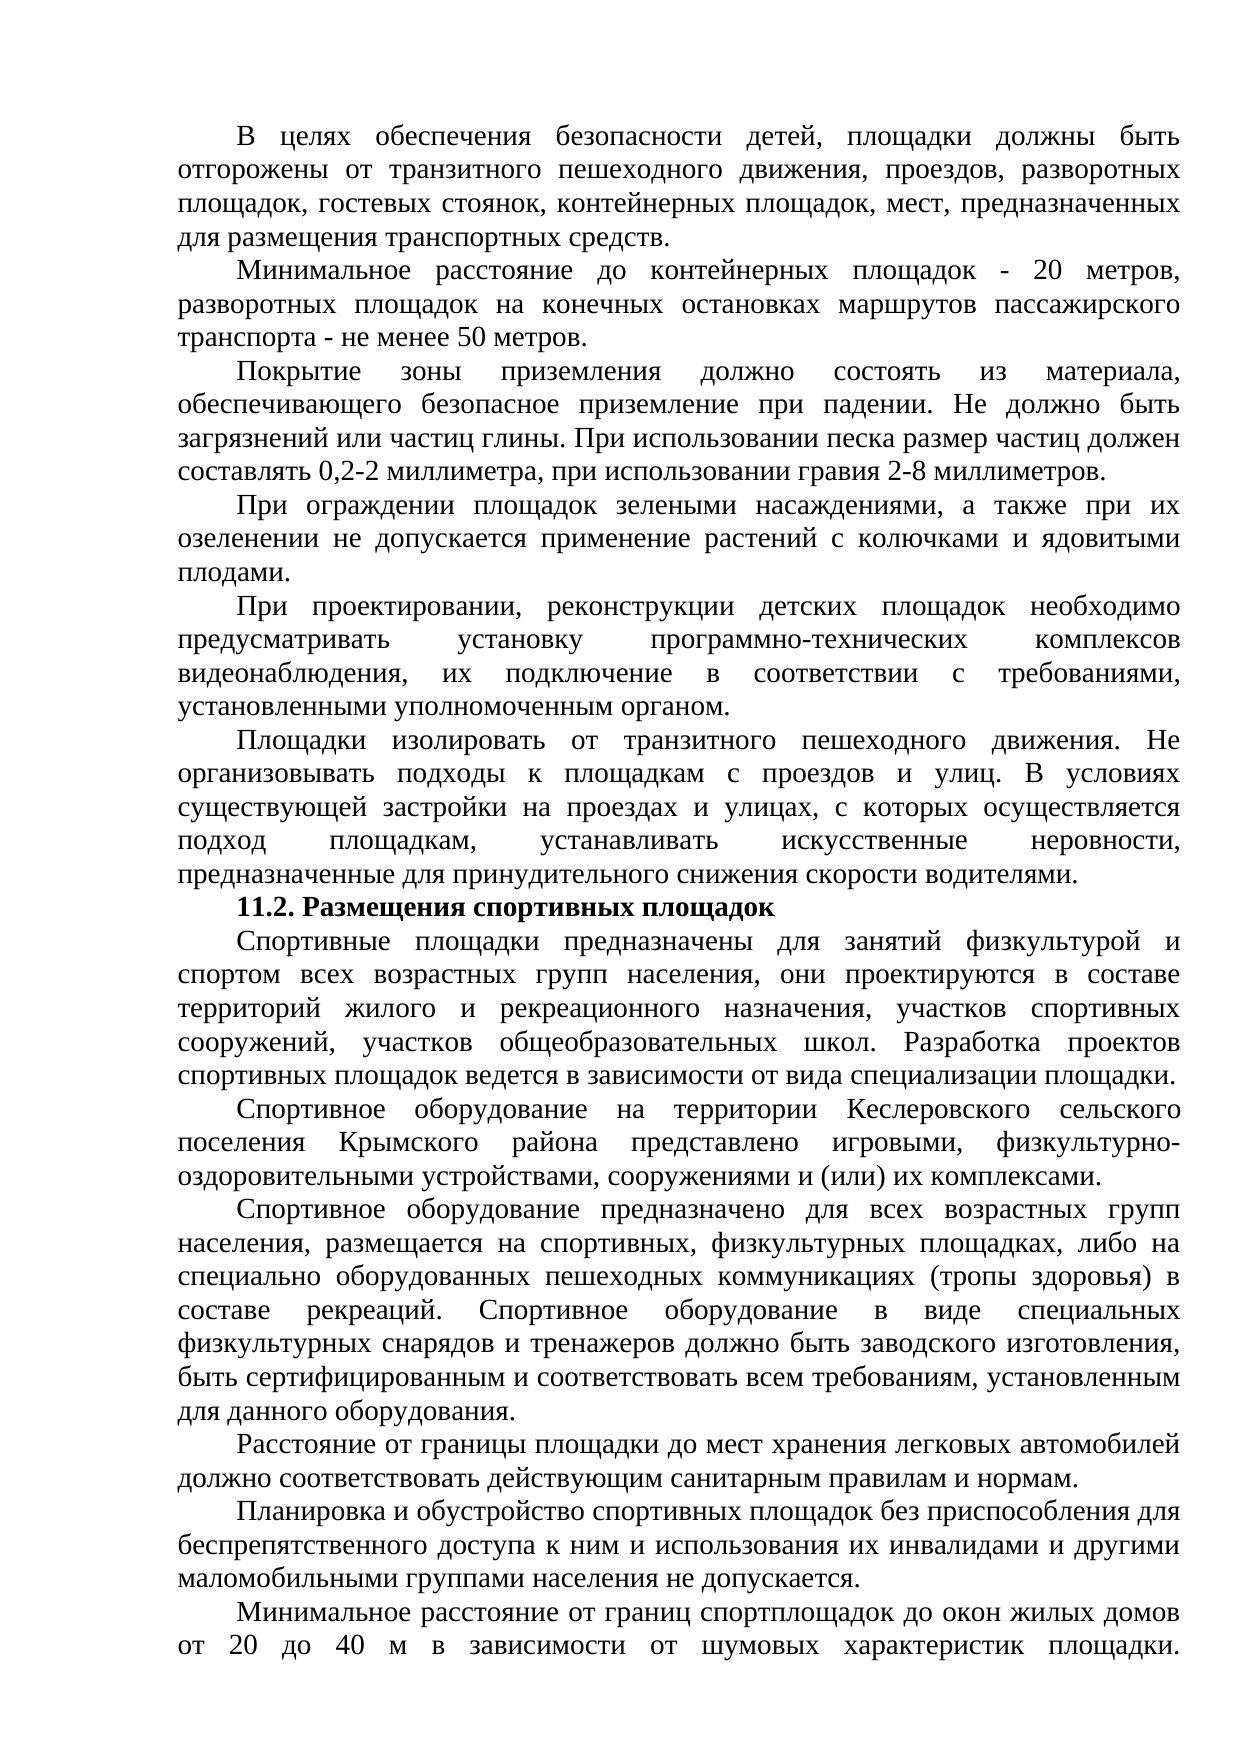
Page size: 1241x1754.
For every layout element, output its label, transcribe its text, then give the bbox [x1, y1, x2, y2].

text Спортивное оборудование на территории Кеслеровского сельского поселения Крымского района представлено игровыми, физкультурно-оздоровительными устройствами, сооружениями и (или) их комплексами. [177, 1091, 1181, 1191]
text Спортивные площадки предназначены для занятий физкультурой и спортом всех возрастных групп населения, они проектируются в составе территорий жилого и рекреационного назначения, участков спортивных сооружений, участков общеобразовательных школ. Разработка проектов спортивных площадок ведется в зависимости от вида специализации площадки. [177, 923, 1181, 1091]
text При проектировании, реконструкции детских площадок необходимо предусматривать установку программно-технических комплексов видеонаблюдения, их подключение в соответствии с требованиями, установленными уполномоченным органом. [177, 588, 1181, 722]
text При ограждении площадок зелеными насаждениями, а также при их озеленении не допускается применение растений с колючками и ядовитыми плодами. [177, 487, 1181, 588]
text Планировка и обустройство спортивных площадок без приспособления для беспрепятственного доступа к ним и использования их инвалидами и другими маломобильными группами населения не допускается. [177, 1493, 1181, 1594]
text Расстояние от границы площадки до мест хранения легковых автомобилей должно соответствовать действующим санитарным правилам и нормам. [177, 1426, 1181, 1493]
text Спортивное оборудование предназначено для всех возрастных групп населения, размещается на спортивных, физкультурных площадках, либо на специально оборудованных пешеходных коммуникациях (тропы здоровья) в составе рекреаций. Спортивное оборудование в виде специальных физкультурных снарядов и тренажеров должно быть заводского изготовления, быть сертифицированным и соответствовать всем требованиям, установленным для данного оборудования. [177, 1191, 1181, 1426]
text 11.2. Размещения спортивных площадок [177, 889, 1181, 923]
text В целях обеспечения безопасности детей, площадки должны быть отгорожены от транзитного пешеходного движения, проездов, разворотных площадок, гостевых стоянок, контейнерных площадок, мест, предназначенных для размещения транспортных средств. [177, 118, 1181, 252]
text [177, 1594, 1181, 1661]
text Покрытие зоны приземления должно состоять из материала, обеспечивающего безопасное приземление при падении. Не должно быть загрязнений или частиц глины. При использовании песка размер частиц должен составлять 0,2-2 миллиметра, при использовании гравия 2-8 миллиметров. [177, 353, 1181, 487]
text Площадки изолировать от транзитного пешеходного движения. Не организовывать подходы к площадкам с проездов и улиц. В условиях существующей застройки на проездах и улицах, с которых осуществляется подход площадкам, устанавливать искусственные неровности, предназначенные для принудительного снижения скорости водителями. [177, 722, 1181, 889]
text Минимальное расстояние до контейнерных площадок - 20 метров, разворотных площадок на конечных остановках маршрутов пассажирского транспорта - не менее 50 метров. [177, 252, 1181, 353]
